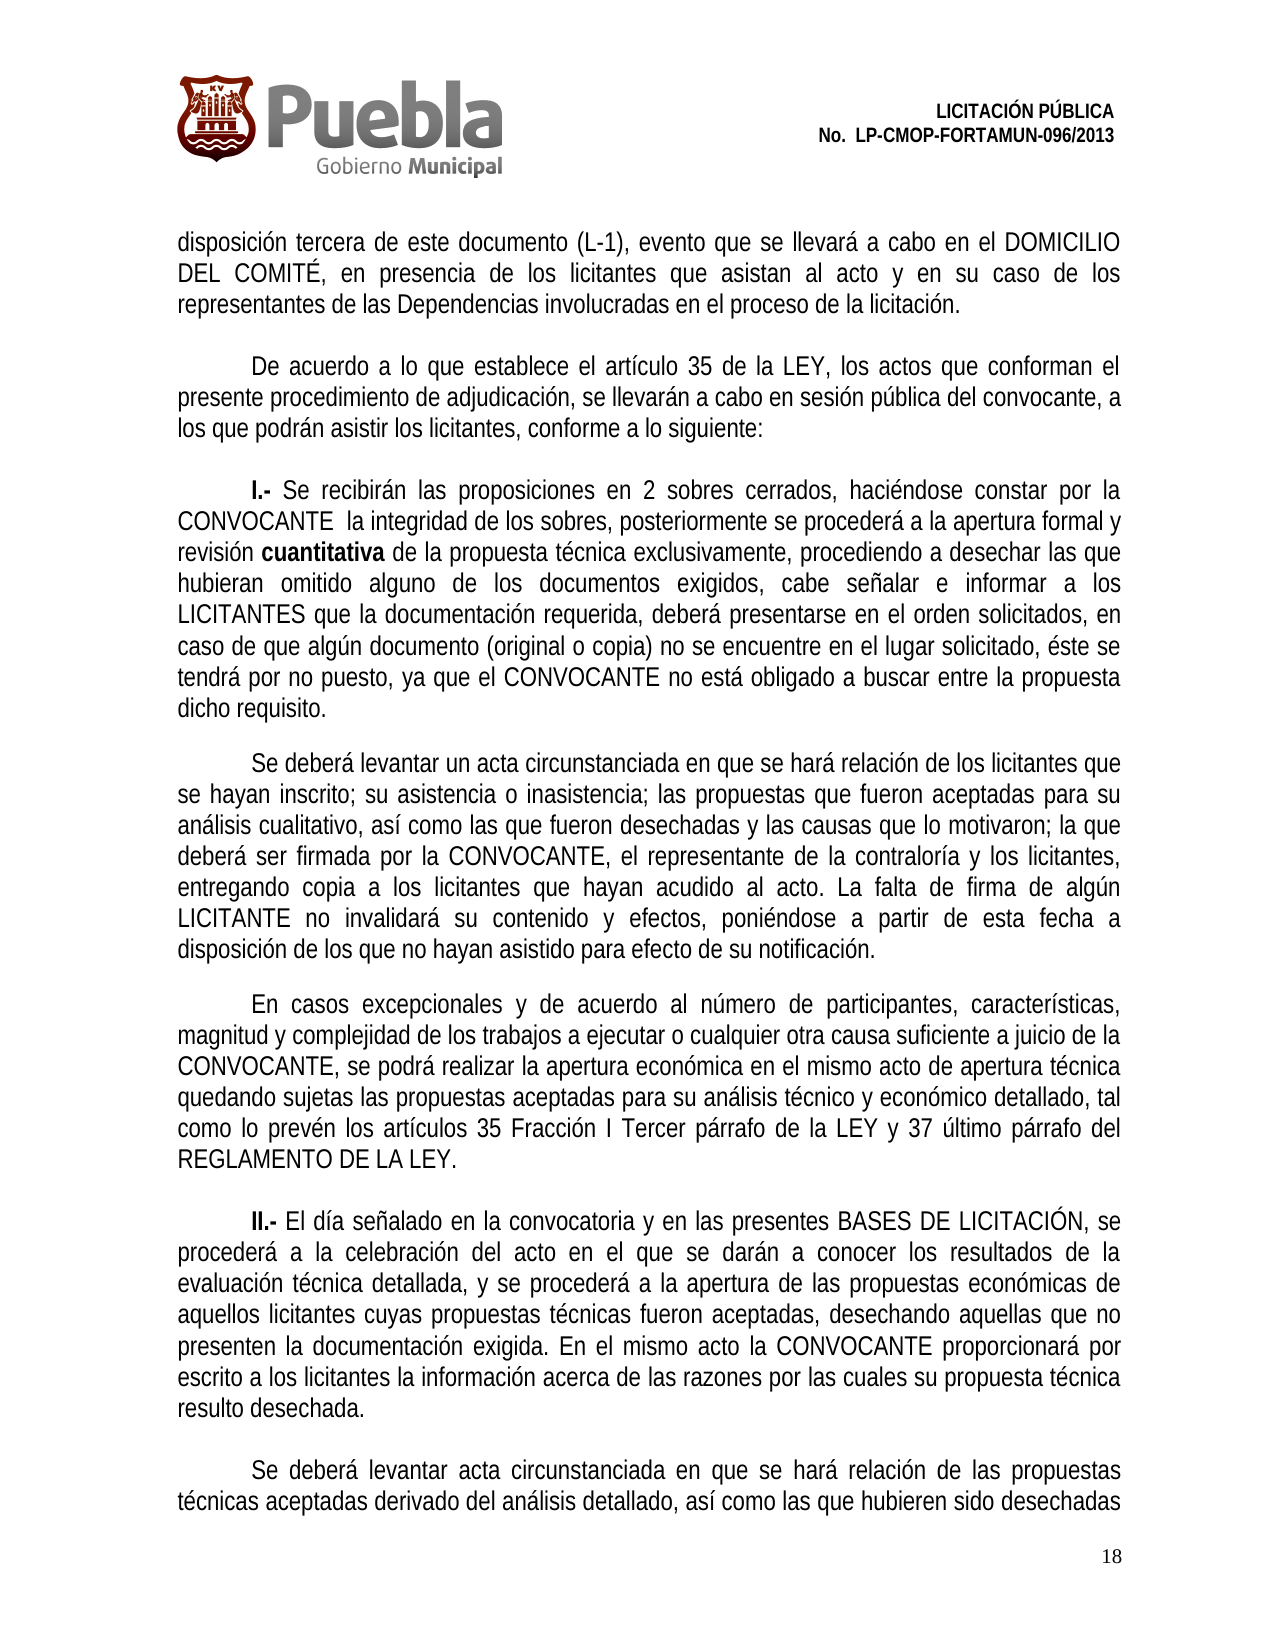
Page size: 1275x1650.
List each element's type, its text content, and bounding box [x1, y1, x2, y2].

text II.- El día señalado en la convocatoria y en las presentes BASES DE LICITACIÓN, se procederá a la celebración del acto en el que se darán a conocer los resultados de la evaluación técnica detallada, y se procederá a la apertura de las propuestas económicas de aquellos licitantes cuyas propuestas técnicas fueron aceptadas, desechando aquellas que no presenten la documentación exigida. En el mismo acto la CONVOCANTE proporcionará por escrito a los licitantes la información acerca de las razones por las cuales su propuesta técnica resulto desechada. [177, 1206, 1122, 1423]
text I.- Se recibirán las proposiciones en 2 sobres cerrados, haciéndose constar por la CONVOCANTE la integridad de los sobres, posteriormente se procederá a la apertura formal y revisión cuantitativa de la propuesta técnica exclusivamente, procediendo a desechar las que hubieran omitido alguno de los documentos exigidos, cabe señalar e informar a los LICITANTES que la documentación requerida, deberá presentarse en el orden solicitados, en caso de que algún documento (original o copia) no se encuentre en el lugar solicitado, éste se tendrá por no puesto, ya que el CONVOCANTE no está obligado a buscar entre la propuesta dicho requisito. [177, 474, 1122, 723]
text De acuerdo a lo que establece el artículo 35 de la LEY, los actos que conforman el presente procedimiento de adjudicación, se llevarán a cabo en sesión pública del convocante, a los que podrán asistir los licitantes, conforme a lo siguiente: [177, 350, 1122, 443]
text Se deberá levantar un acta circunstanciada en que se hará relación de los licitantes que se hayan inscrito; su asistencia o inasistencia; las propuestas que fueron aceptadas para su análisis cualitativo, así como las que fueron desechadas y las causas que lo motivaron; la que deberá ser firmada por la CONVOCANTE, el representante de la contraloría y los licitantes, entregando copia a los licitantes que hayan acudido al acto. La falta de firma de algún LICITANTE no invalidará su contenido y efectos, poniéndose a partir de esta fecha a disposición de los que no hayan asistido para efecto de su notificación. [177, 747, 1122, 964]
picture [177, 75, 502, 178]
text En casos excepcionales y de acuerdo al número de participantes, características, magnitud y complejidad de los trabajos a ejecutar o cualquier otra causa suficiente a juicio de la CONVOCANTE, se podrá realizar la apertura económica en el mismo acto de apertura técnica quedando sujetas las propuestas aceptadas para su análisis técnico y económico detallado, tal como lo prevén los artículos 35 Fracción I Tercer párrafo de la LEY y 37 último párrafo del REGLAMENTO DE LA LEY. [177, 988, 1122, 1174]
